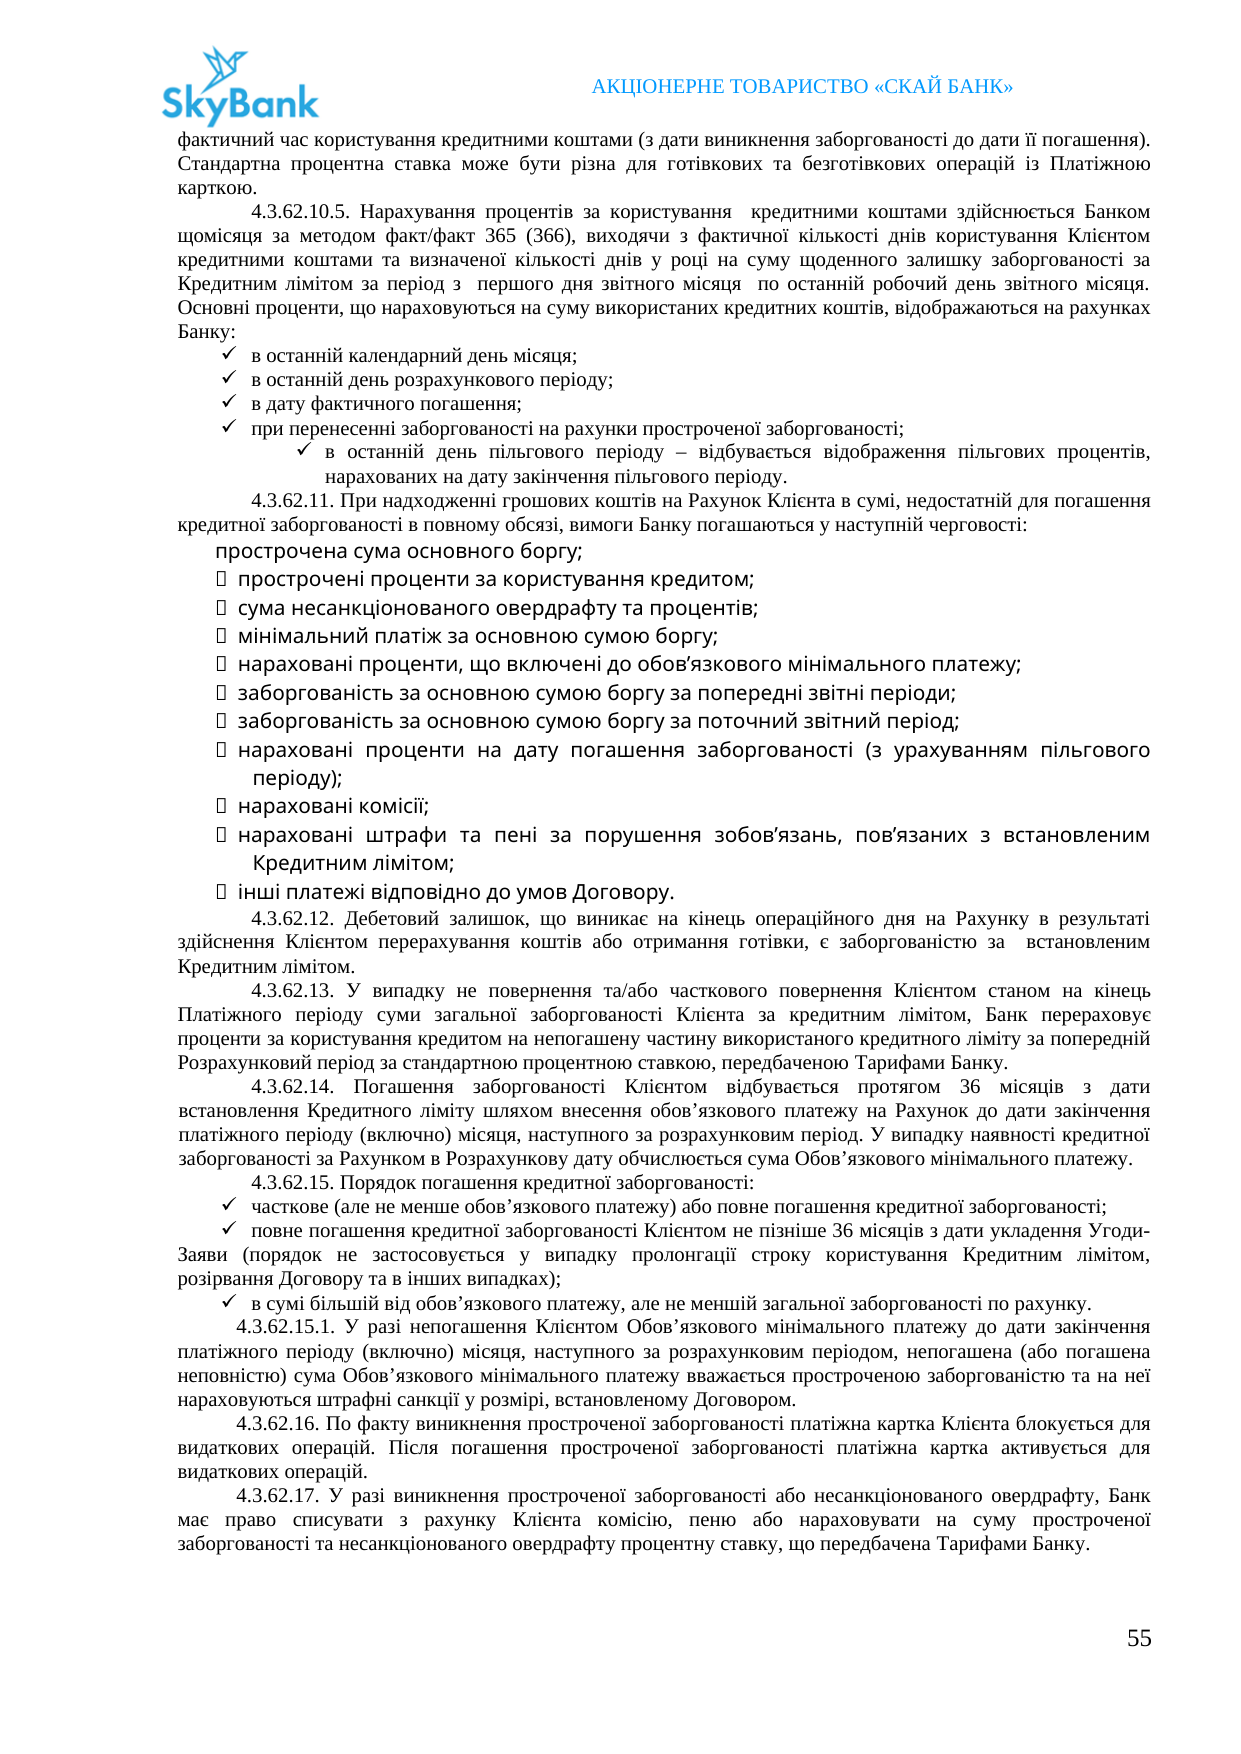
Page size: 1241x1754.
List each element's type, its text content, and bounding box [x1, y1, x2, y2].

text 4.3.62.10.5. Нарахування процентів за користування кредитними коштами здійснюється Банком щомісяця за методом факт/факт 365 (366), виходячи з фактичної кількості днів користування Клієнтом кредитними коштами та визначеної кількості днів у році на суму щоденного залишку заборгованості за Кредитним лімітом за період з першого дня звітного місяця по останній робочий день звітного місяця. Основні проценти, що нараховуються на суму використаних кредитних коштів, відображаються на рахунках Банку: [177, 199, 1152, 343]
text  нараховані штрафи та пені за порушення зобов’язань, пов’язаних з встановленим Кредитним лімітом; [215, 820, 1152, 877]
text  мінімальний платіж за основною сумою боргу; [215, 621, 1152, 649]
text 4.3.62.15. Порядок погашення кредитної заборгованості: [177, 1170, 1152, 1194]
list в дату фактичного погашення; [177, 391, 1152, 415]
text  сума несанкціонованого овердрафту та процентів; [215, 593, 1152, 621]
list в сумі більшій від обов’язкового платежу, але не меншій загальної заборгованості по рахунку. [177, 1290, 1152, 1314]
text  заборгованість за основною сумою боргу за поточний звітний період; [215, 706, 1152, 735]
text  заборгованість за основною сумою боргу за попередні звітні періоди; [215, 678, 1152, 706]
text 4.3.62.15.1. У разі непогашення Клієнтом Обов’язкового мінімального платежу до дати закінчення платіжного періоду (включно) місяця, наступного за розрахунковим періодом, непогашена (або погашена неповністю) сума Обов’язкового мінімального платежу вважається простроченою заборгованістю та на неї нараховуються штрафні санкції у розмірі, встановленому Договором. [177, 1314, 1152, 1411]
text  нараховані проценти на дату погашення заборгованості (з урахуванням пільгового періоду); [215, 735, 1152, 792]
text  інші платежі відповідно до умов Договору. [215, 877, 1152, 905]
text  нараховані комісії; [215, 792, 1152, 820]
text 4.3.62.16. По факту виникнення простроченої заборгованості платіжна картка Клієнта блокується для видаткових операцій. Після погашення простроченої заборгованості платіжна картка активується для видаткових операцій. [177, 1411, 1152, 1483]
text 4.3.62.14. Погашення заборгованості Клієнтом відбувається протягом 36 місяців з дати встановлення Кредитного ліміту шляхом внесення обов’язкового платежу на Рахунок до дати закінчення платіжного періоду (включно) місяця, наступного за розрахунковим період. У випадку наявності кредитної заборгованості за Рахунком в Розрахункову дату обчислюється сума Обов’язкового мінімального платежу. [178, 1074, 1152, 1170]
picture [142, 35, 349, 140]
text  нараховані проценти, що включені до обов’язкового мінімального платежу; [215, 649, 1152, 678]
list в останній календарний день місяця; [177, 343, 1152, 367]
text 4.3.62.11. При надходженні грошових коштів на Рахунок Клієнта в сумі, недостатній для погашення кредитної заборгованості в повному обсязі, вимоги Банку погашаються у наступній черговості: [177, 488, 1152, 536]
list в останній день пільгового періоду – відбувається відображення пільгових процентів, нарахованих на дату закінчення пільгового періоду. [295, 439, 1152, 488]
list повне погашення кредитної заборгованості Клієнтом не пізніше 36 місяців з дати укладення Угоди-Заяви (порядок не застосовується у випадку пролонгації строку користування Кредитним лімітом, розірвання Договору та в інших випадках); [177, 1218, 1152, 1290]
text 4.3.62.13. У випадку не повернення та/або часткового повернення Клієнтом станом на кінець Платіжного періоду суми загальної заборгованості Клієнта за кредитним лімітом, Банк перераховує проценти за користування кредитом на непогашену частину використаного кредитного ліміту за попередній Розрахунковий період за стандартною процентною ставкою, передбаченою Тарифами Банку. [177, 978, 1152, 1074]
list в останній день розрахункового періоду; [177, 367, 1152, 391]
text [177, 127, 1152, 199]
text прострочена сума основного боргу; [215, 536, 1152, 564]
text 4.3.62.12. Дебетовий залишок, що виникає на кінець операційного дня на Рахунку в результаті здійснення Клієнтом перерахування коштів або отримання готівки, є заборгованістю за встановленим Кредитним лімітом. [177, 905, 1152, 978]
text 4.3.62.17. У разі виникнення простроченої заборгованості або несанкціонованого овердрафту, Банк має право списувати з рахунку Клієнта комісію, пеню або нараховувати на суму простроченої заборгованості та несанкціонованого овердрафту процентну ставку, що передбачена Тарифами Банку. [177, 1483, 1152, 1555]
text  прострочені проценти за користування кредитом; [215, 564, 1152, 593]
list часткове (але не менше обов’язкового платежу) або повне погашення кредитної заборгованості; [177, 1194, 1152, 1218]
list при перенесенні заборгованості на рахунки простроченої заборгованості; [177, 415, 1152, 439]
